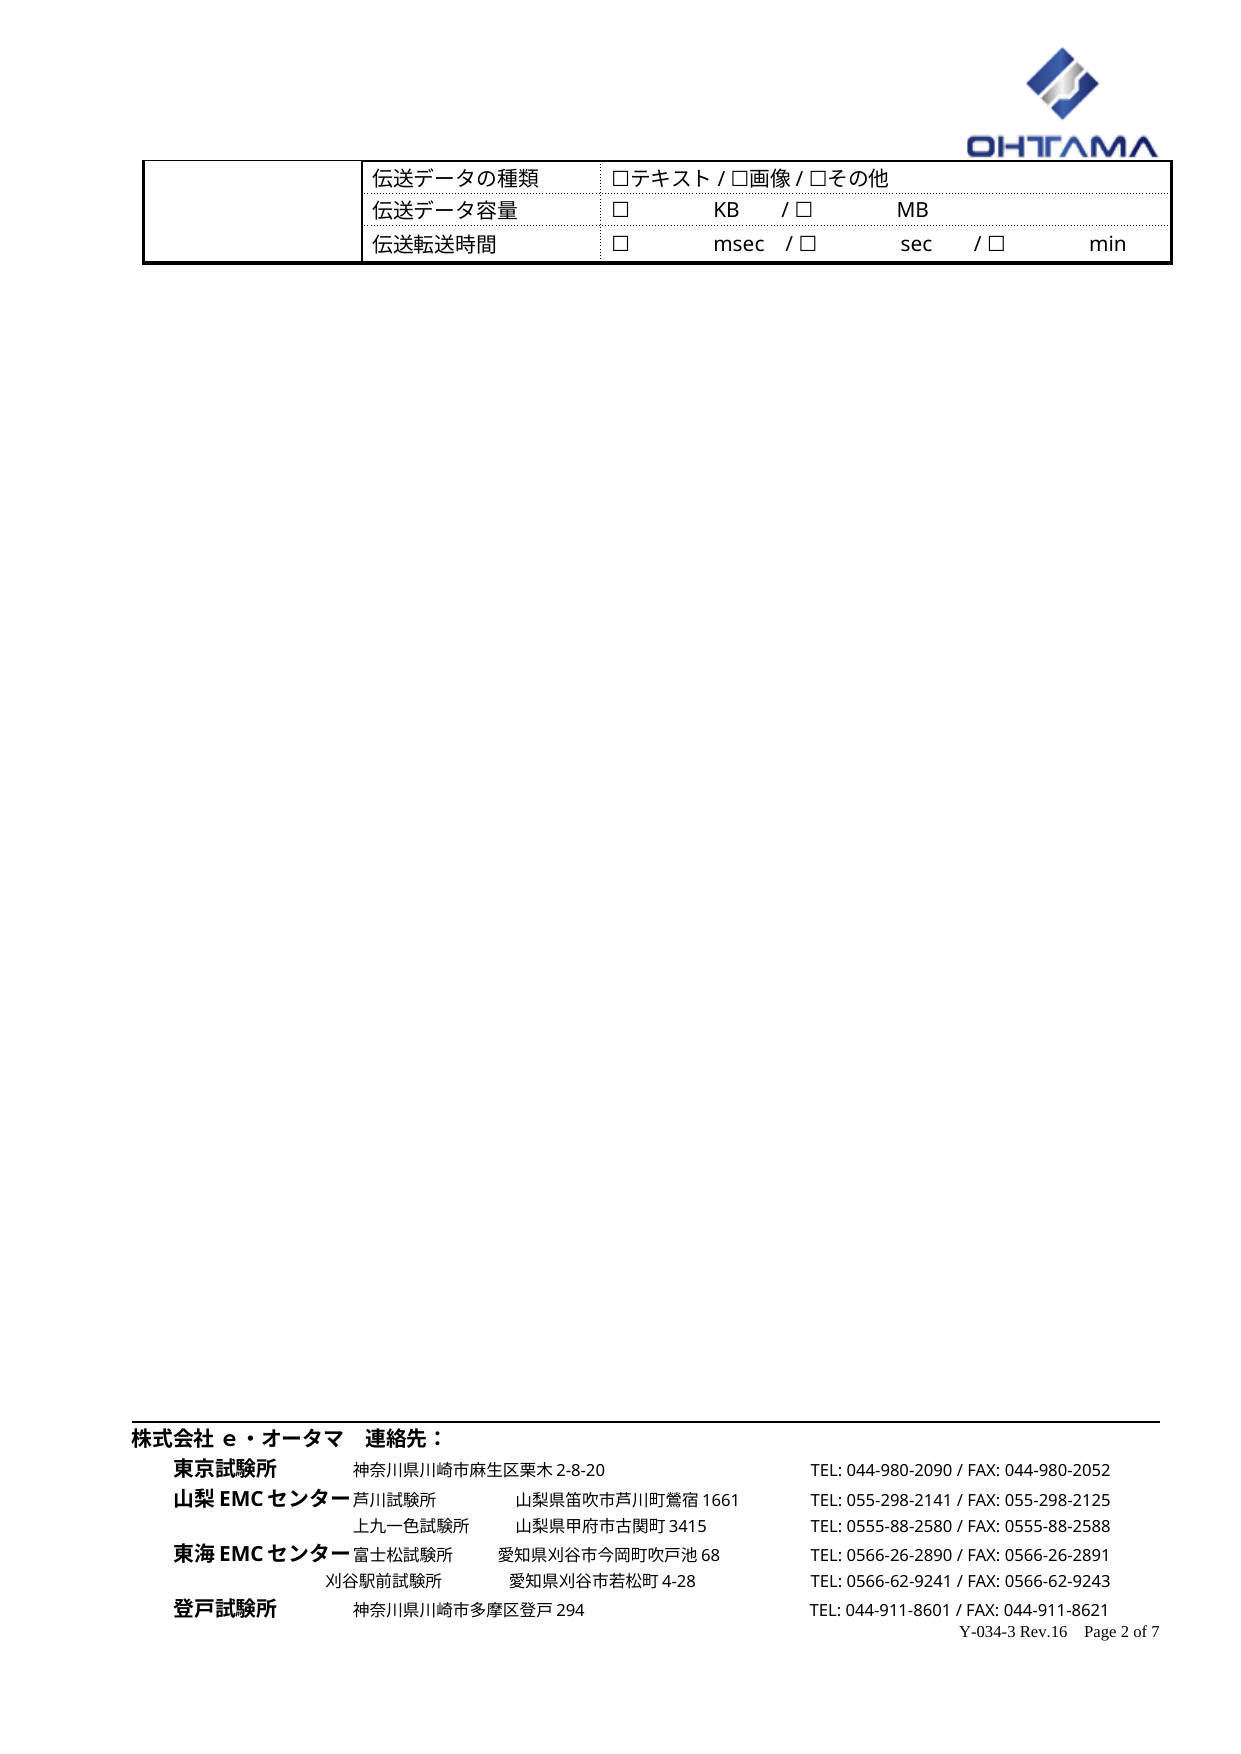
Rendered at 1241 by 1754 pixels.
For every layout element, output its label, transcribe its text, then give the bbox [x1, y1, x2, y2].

table_cell 伝送転送時間 [363, 225, 601, 261]
table_cell 伝送データ容量 [363, 193, 601, 225]
table_cell テキスト / 画像 / その他 [601, 162, 1170, 193]
picture [967, 47, 1160, 159]
table_cell msec / sec / min [601, 225, 1170, 261]
table_cell 伝送データの種類 [363, 162, 601, 193]
table_cell KB / MB [601, 193, 1170, 225]
